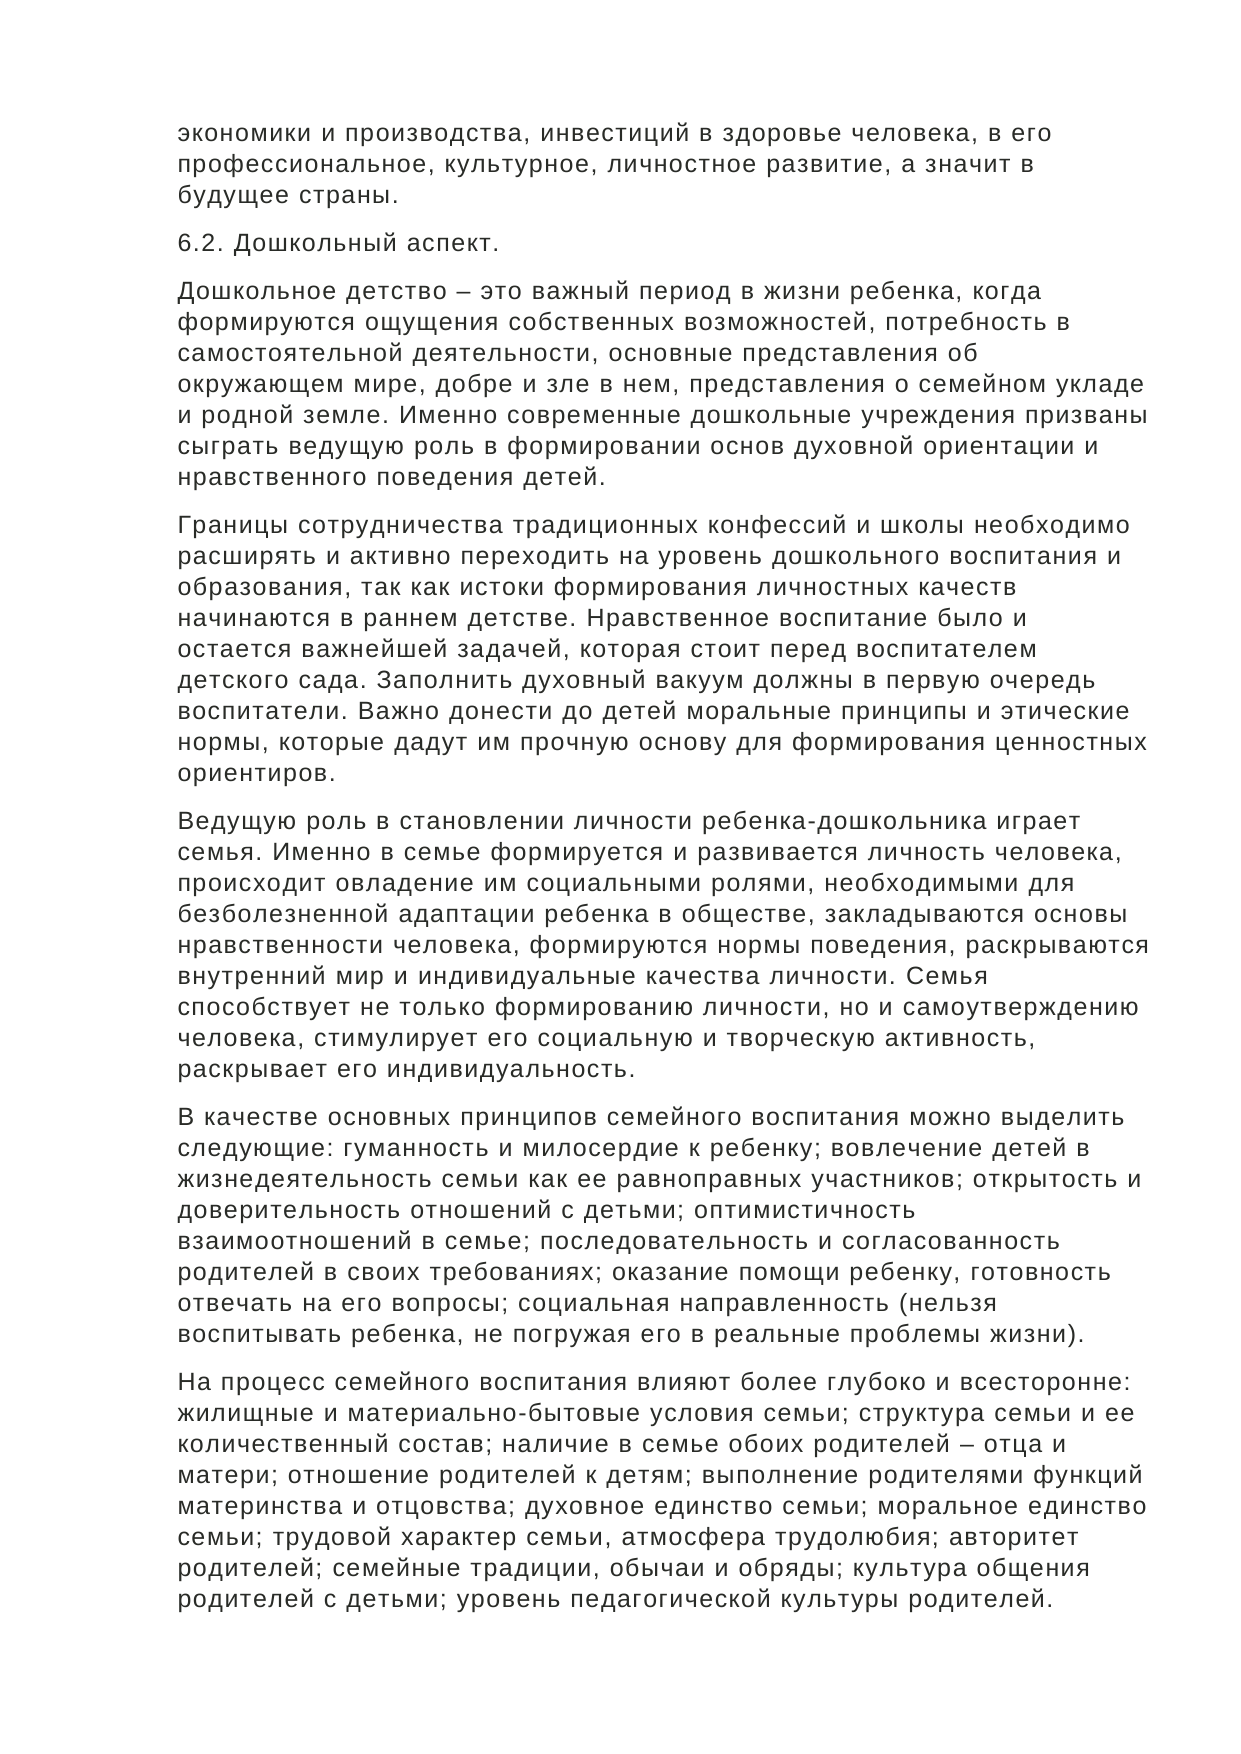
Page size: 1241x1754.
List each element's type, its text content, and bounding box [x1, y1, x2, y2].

text 6.2. Дошкольный аспект. [177, 228, 1152, 257]
text Ведущую роль в становлении личности ребенка-дошкольника играет семья. Именно в семье формируется и развивается личность человека, происходит овладение им социальными ролями, необходимыми для безболезненной адаптации ребенка в обществе, закладываются основы нравственности человека, формируются нормы поведения, раскрываются внутренний мир и индивидуальные качества личности. Семья способствует не только формированию личности, но и самоутверждению человека, стимулирует его социальную и творческую активность, раскрывает его индивидуальность. [177, 806, 1152, 1083]
text Дошкольное детство – это важный период в жизни ребенка, когда формируются ощущения собственных возможностей, потребность в самостоятельной деятельности, основные представления об окружающем мире, добре и зле в нем, представления о семейном укладе и родной земле. Именно современные дошкольные учреждения призваны сыграть ведущую роль в формировании основ духовной ориентации и нравственного поведения детей. [177, 276, 1152, 491]
text На процесс семейного воспитания влияют более глубоко и всесторонне: жилищные и материально-бытовые условия семьи; структура семьи и ее количественный состав; наличие в семье обоих родителей – отца и матери; отношение родителей к детям; выполнение родителями функций материнства и отцовства; духовное единство семьи; моральное единство семьи; трудовой характер семьи, атмосфера трудолюбия; авторитет родителей; семейные традиции, обычаи и обряды; культура общения родителей с детьми; уровень педагогической культуры родителей. [177, 1367, 1152, 1613]
text Границы сотрудничества традиционных конфессий и школы необходимо расширять и активно переходить на уровень дошкольного воспитания и образования, так как истоки формирования личностных качеств начинаются в раннем детстве. Нравственное воспитание было и остается важнейшей задачей, которая стоит перед воспитателем детского сада. Заполнить духовный вакуум должны в первую очередь воспитатели. Важно донести до детей моральные принципы и этические нормы, которые дадут им прочную основу для формирования ценностных ориентиров. [177, 509, 1152, 787]
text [177, 118, 1152, 209]
text В качестве основных принципов семейного воспитания можно выделить следующие: гуманность и милосердие к ребенку; вовлечение детей в жизнедеятельность семьи как ее равноправных участников; открытость и доверительность отношений с детьми; оптимистичность взаимоотношений в семье; последовательность и согласованность родителей в своих требованиях; оказание помощи ребенку, готовность отвечать на его вопросы; социальная направленность (нельзя воспитывать ребенка, не погружая его в реальные проблемы жизни). [177, 1102, 1152, 1348]
